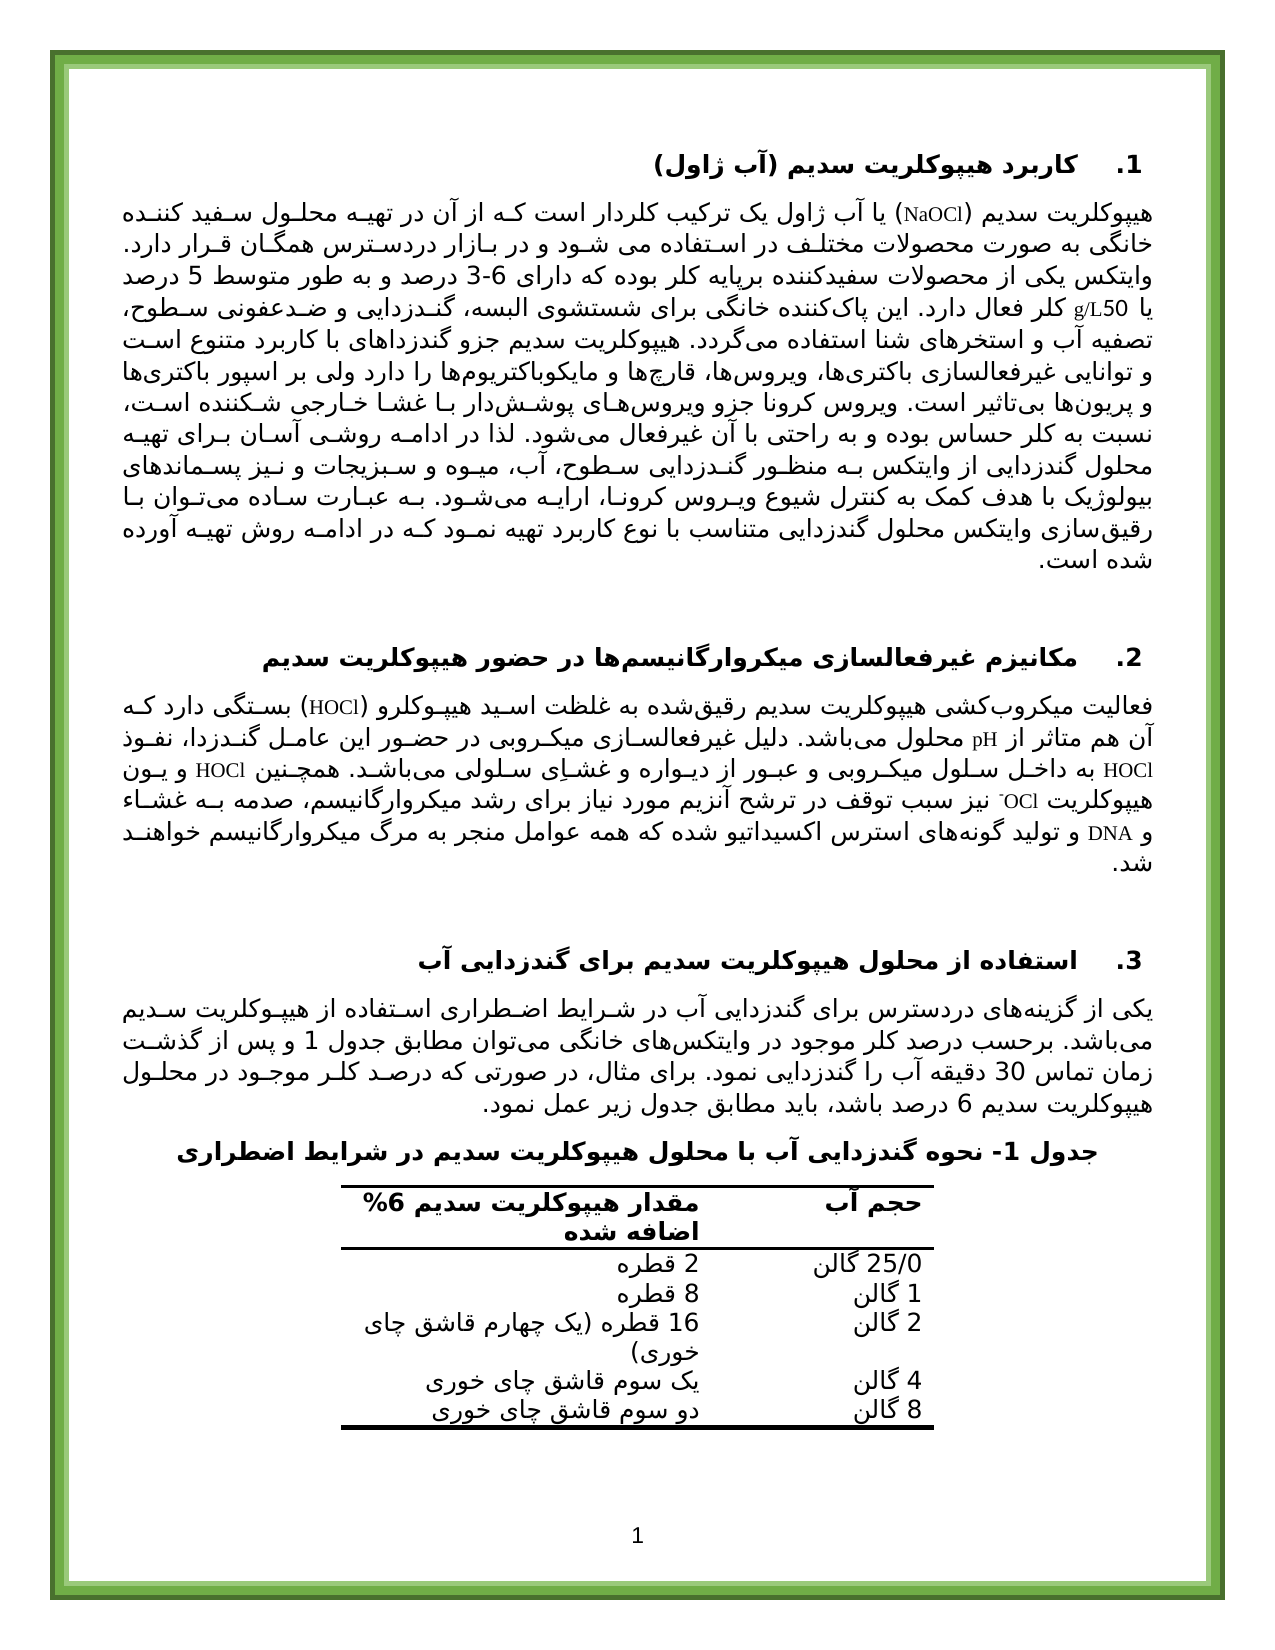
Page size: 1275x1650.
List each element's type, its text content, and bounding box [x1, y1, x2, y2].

table_header مقدار هیپوکلریت سدیم 6% اضافه شده [341, 1188, 711, 1247]
table_cell 2 گالن [711, 1308, 934, 1366]
table_cell دو سوم قاشق چای خوری [341, 1396, 711, 1425]
table_cell 4 گالن [711, 1366, 934, 1396]
table_cell 8 گالن [711, 1396, 934, 1425]
table_header حجم آب [711, 1188, 934, 1247]
text فعالیت میکروب‌کشی هیپوکلریت سدیم رقیق‌شده به غلظت اسید هیپوکلرو (HOCl) بستگی دارد که آن هم متاثر از pH محلول می‌باشد. دلیل غیرفعالسازی میکروبی در حضور این عامل گندزدا، نفوذ HOCl به داخل سلول میکروبی و عبور از دیواره و غشاِی سلولی می‌باشد. همچنین HOCl و یون هیپوکلریت OCl- نیز سبب توقف در ترشح آنزیم مورد نیاز برای رشد میکروارگانیسم، صدمه به غشاء و DNA و تولید گونه‌های استرس اکسیداتیو شده که همه عوامل منجر به مرگ میکروارگانیسم خواهند شد. [122, 691, 1153, 878]
text جدول 1- نحوه گندزدایی آب با محلول هیپوکلریت سدیم در شرایط اضطراری [122, 1137, 1153, 1166]
table_cell 8 قطره [341, 1279, 711, 1308]
table_cell 16 قطره (یک چهارم قاشق چای خوری) [341, 1308, 711, 1366]
table_cell یک سوم قاشق چای خوری [341, 1366, 711, 1396]
table_cell 2 قطره [341, 1250, 711, 1279]
table_cell 25/0 گالن [711, 1250, 934, 1279]
list استفاده از محلول هیپوکلریت سدیم برای گندزدایی آب [122, 946, 1116, 976]
table_cell 1 گالن [711, 1279, 934, 1308]
list مکانیزم غیرفعالسازی میکروارگانیسم‌ها در حضور هیپوکلریت سدیم [122, 643, 1116, 672]
list کاربرد هیپوکلریت سدیم (آب ژاول) [122, 150, 1116, 179]
text یکی از گزینه‌های دردسترس برای گندزدایی آب در شرایط اضطراری استفاده از هیپوکلریت سدیم می‌باشد. برحسب درصد کلر موجود در وایتکس‌های خانگی می‌توان مطابق جدول 1 و پس از گذشت زمان تماس 30 دقیقه آب را گندزدایی نمود. برای مثال، در صورتی که درصد کلر موجود در محلول هیپوکلریت سدیم 6 درصد باشد، باید مطابق جدول زیر عمل نمود. [122, 994, 1153, 1118]
text هیپوکلریت سدیم (NaOCl) یا آب ژاول یک ترکیب کلردار است که از آن در تهیه محلول سفید کننده خانگی به صورت محصولات مختلف در استفاده می شود و در بازار دردسترس همگان قرار دارد. وایتکس یکی از محصولات سفیدکننده‌ برپایه کلر بوده که دارای 6-3 درصد و به طور متوسط 5 درصد یا g/L50 کلر فعال دارد. این پاک‌کننده خانگی برای شستشوی البسه، گندزدایی و ضدعفونی سطوح، تصفیه آب و استخرهای شنا استفاده می‌گردد. هیپوکلریت سدیم جزو گندزداهای با کاربرد متنوع است و توانایی غیرفعالسازی باکتری‌ها، ویروس‌ها، قارچ‌ها و مایکوباکتریوم‌ها را دارد ولی بر اسپور باکتری‌ها و پریون‌ها بی‌تاثیر است. ویروس کرونا جزو ویروس‌های پوشش‌دار با غشا خارجی شکننده است، نسبت به کلر حساس بوده و به راحتی با آن غیرفعال می‌شود. لذا در ادامه روشی آسان برای تهیه محلول گندزدایی از وایتکس به منظور گندزدایی سطوح، آب، میوه و سبزیجات و نیز پسماندهای بیولوژیک با هدف کمک به کنترل شیوع ویروس کرونا، ارایه می‌شود. به عبارت ساده می‌توان با رقیق‌سازی وایتکس محلول گندزدایی متناسب با نوع کاربرد تهیه نمود که در ادامه روش تهیه آورده شده است. [122, 198, 1153, 575]
